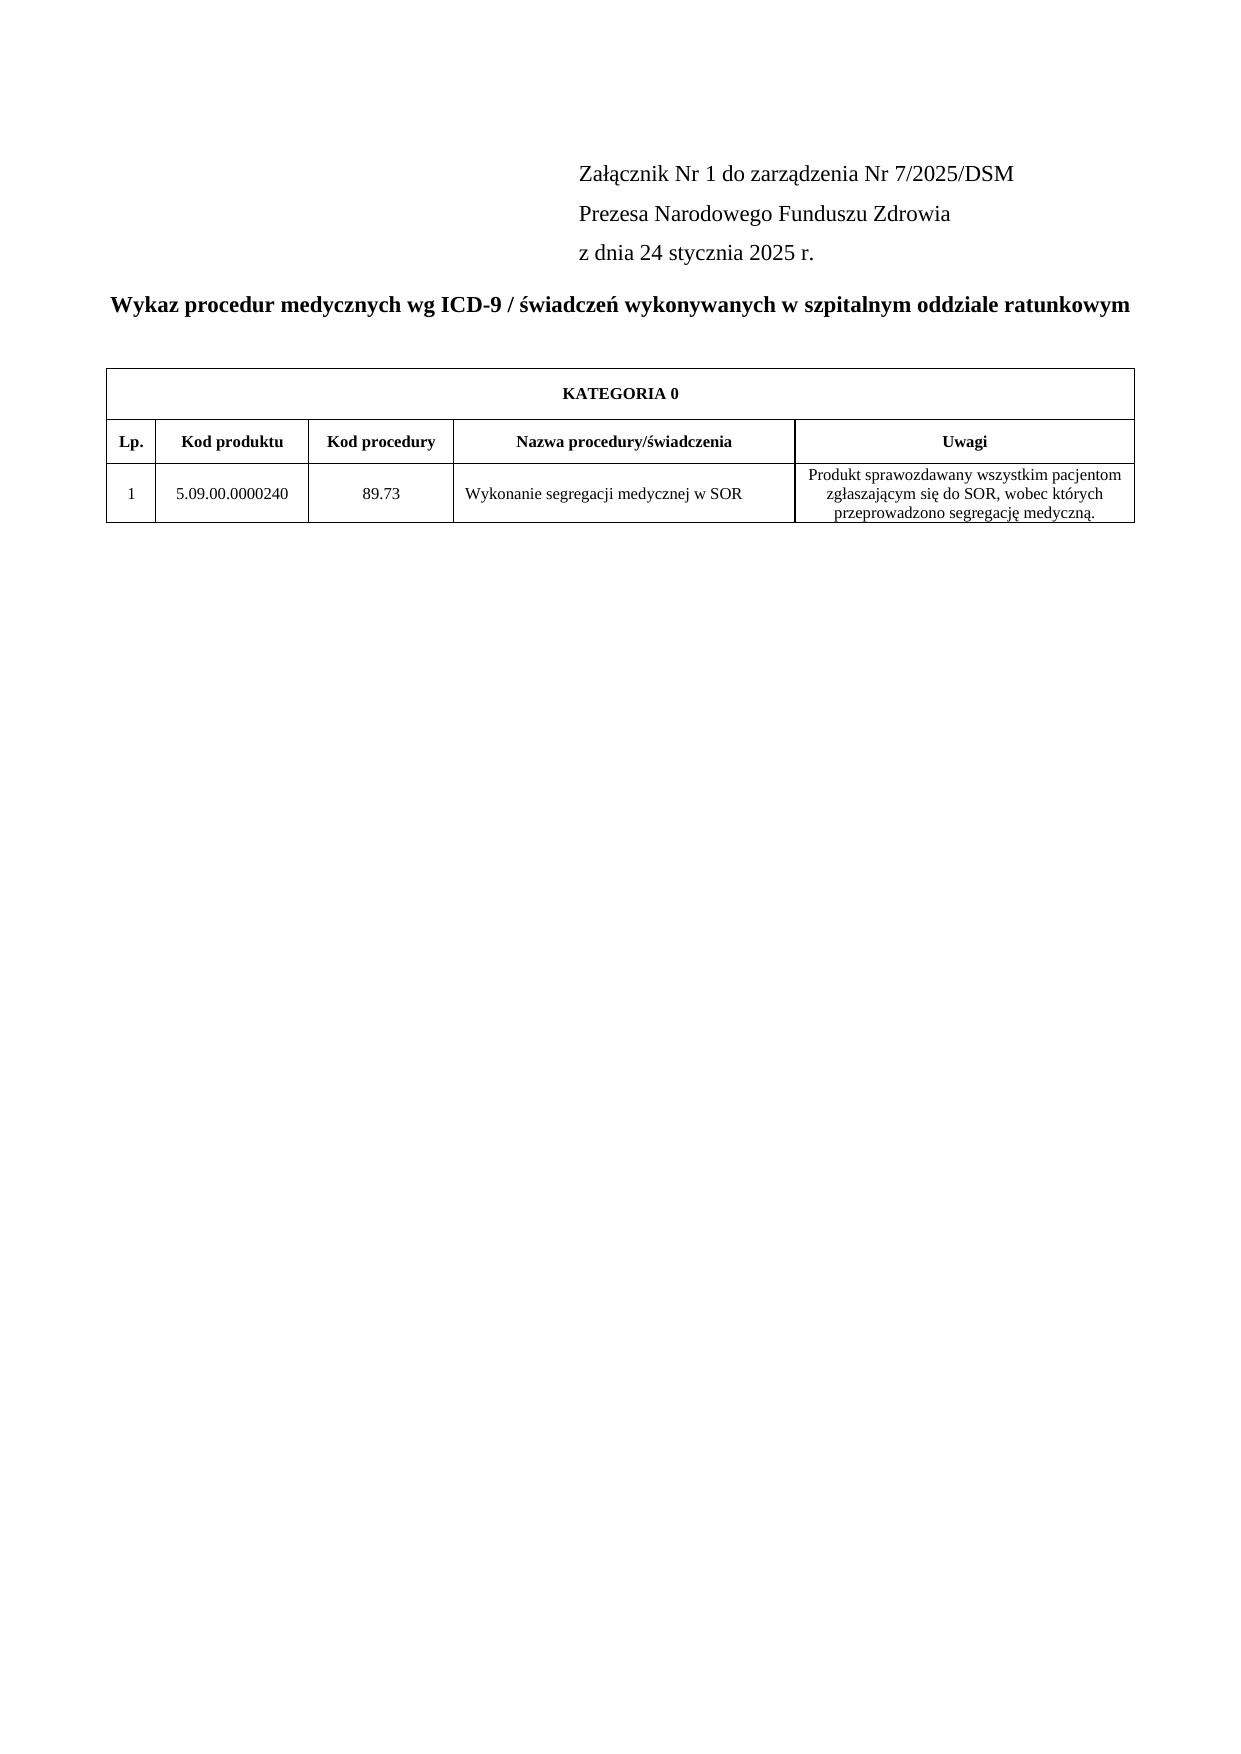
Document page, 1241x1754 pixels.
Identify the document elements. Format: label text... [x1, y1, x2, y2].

table_header KATEGORIA 0 [107, 369, 1134, 419]
table_cell Kod produktu [156, 420, 308, 463]
text Wykaz procedur medycznych wg ICD-9 / świadczeń wykonywanych w szpitalnym oddziale ratunkowym [106, 291, 1134, 317]
table_cell 1 [107, 464, 155, 522]
table_cell Uwagi [796, 420, 1134, 463]
table_cell Produkt sprawozdawany wszystkim pacjentom zgłaszającym się do SOR, wobec których przeprowadzono segregację medyczną. [796, 464, 1134, 522]
text Załącznik Nr 1 do zarządzenia Nr 7/2025/DSM Prezesa Narodowego Funduszu Zdrowia z dnia 24 stycznia 2025 r. [579, 160, 1134, 265]
table_cell 5.09.00.0000240 [156, 464, 308, 522]
table_cell Nazwa procedury/świadczenia [454, 420, 794, 463]
table_cell 89.73 [309, 464, 453, 522]
table_cell Lp. [107, 420, 155, 463]
table_cell Kod procedury [309, 420, 453, 463]
table_cell Wykonanie segregacji medycznej w SOR [454, 464, 794, 522]
